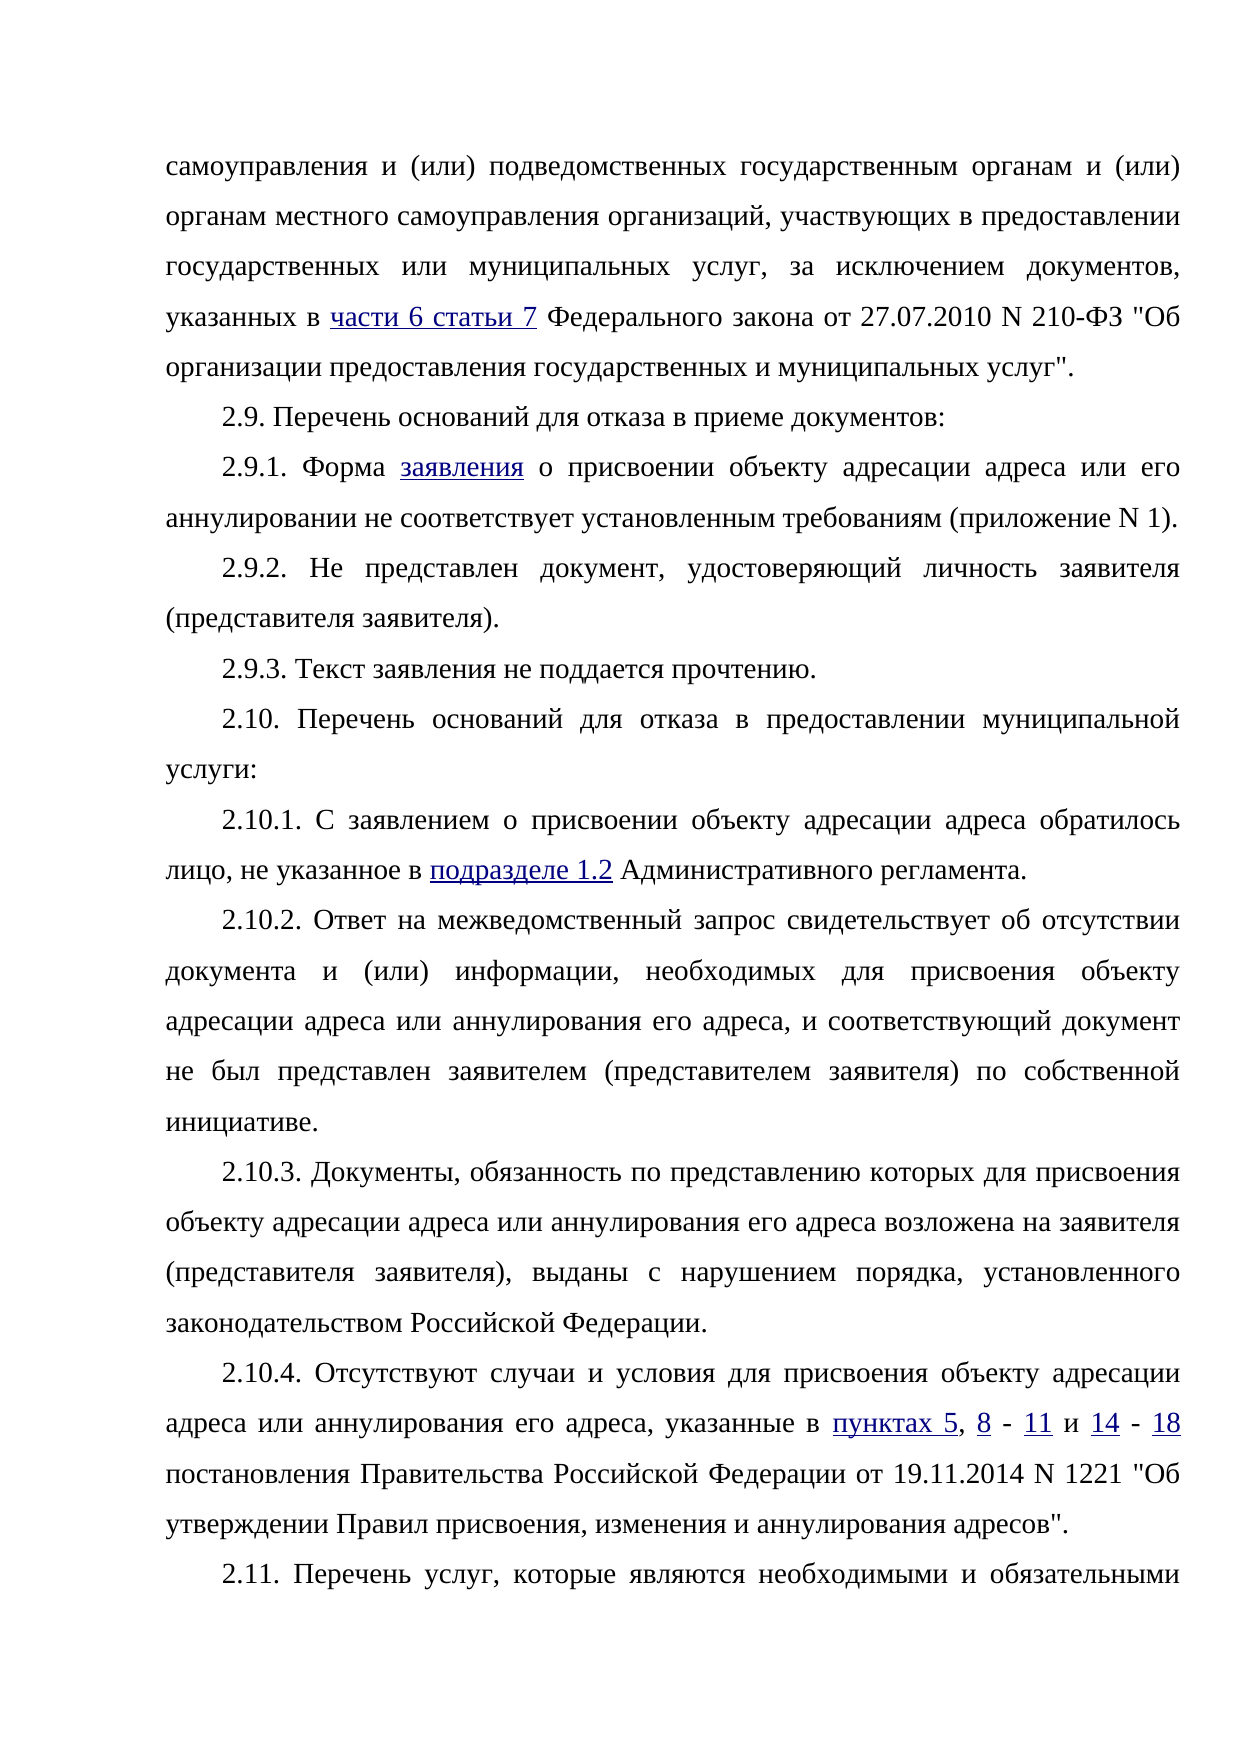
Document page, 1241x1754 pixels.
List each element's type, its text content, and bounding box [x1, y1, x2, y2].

text 2.9.1. Форма заявления о присвоении объекту адресации адреса или его аннулировании не соответствует установленным требованиям (приложение N 1). [165, 449, 1181, 533]
text 2.10.4. Отсутствуют случаи и условия для присвоения объекту адресации адреса или аннулирования его адреса, указанные в пунктах 5, 8 - 11 и 14 - 18 постановления Правительства Российской Федерации от 19.11.2014 N 1221 "Об утверждении Правил присвоения, изменения и аннулирования адресов". [165, 1355, 1181, 1540]
text 2.10.3. Документы, обязанность по представлению которых для присвоения объекту адресации адреса или аннулирования его адреса возложена на заявителя (представителя заявителя), выданы с нарушением порядка, установленного законодательством Российской Федерации. [165, 1154, 1181, 1338]
text 2.9.3. Текст заявления не поддается прочтению. [165, 651, 1181, 684]
text 2.10.2. Ответ на межведомственный запрос свидетельствует об отсутствии документа и (или) информации, необходимых для присвоения объекту адресации адреса или аннулирования его адреса, и соответствующий документ не был представлен заявителем (представителем заявителя) по собственной инициативе. [165, 902, 1181, 1137]
text 2.10.1. С заявлением о присвоении объекту адресации адреса обратилось лицо, не указанное в подразделе 1.2 Административного регламента. [165, 802, 1181, 886]
text 2.9. Перечень оснований для отказа в приеме документов: [165, 399, 1181, 433]
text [165, 1556, 1181, 1590]
text 2.9.2. Не представлен документ, удостоверяющий личность заявителя (представителя заявителя). [165, 550, 1181, 634]
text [165, 148, 1181, 382]
text 2.10. Перечень оснований для отказа в предоставлении муниципальной услуги: [165, 701, 1181, 785]
